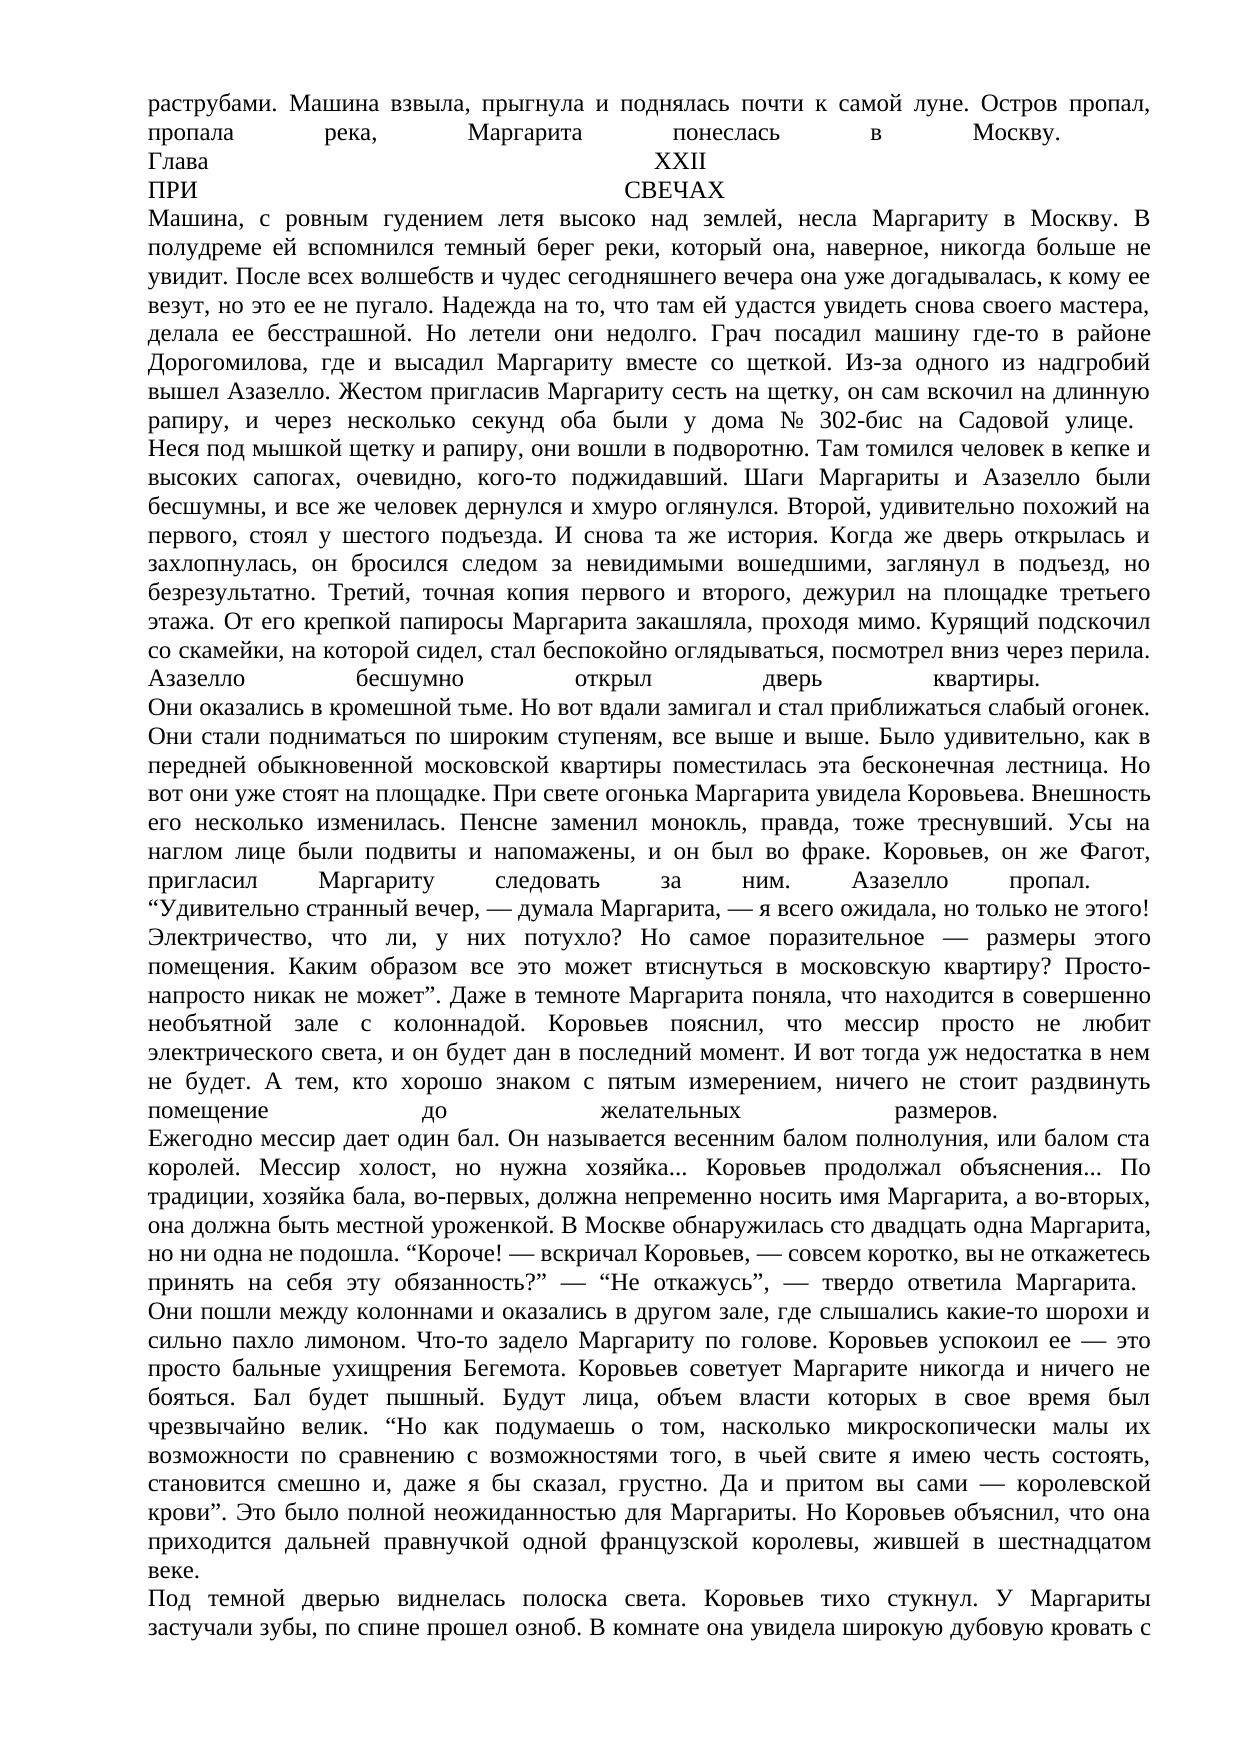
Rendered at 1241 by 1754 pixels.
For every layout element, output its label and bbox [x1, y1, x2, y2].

text [148, 88, 1152, 1641]
